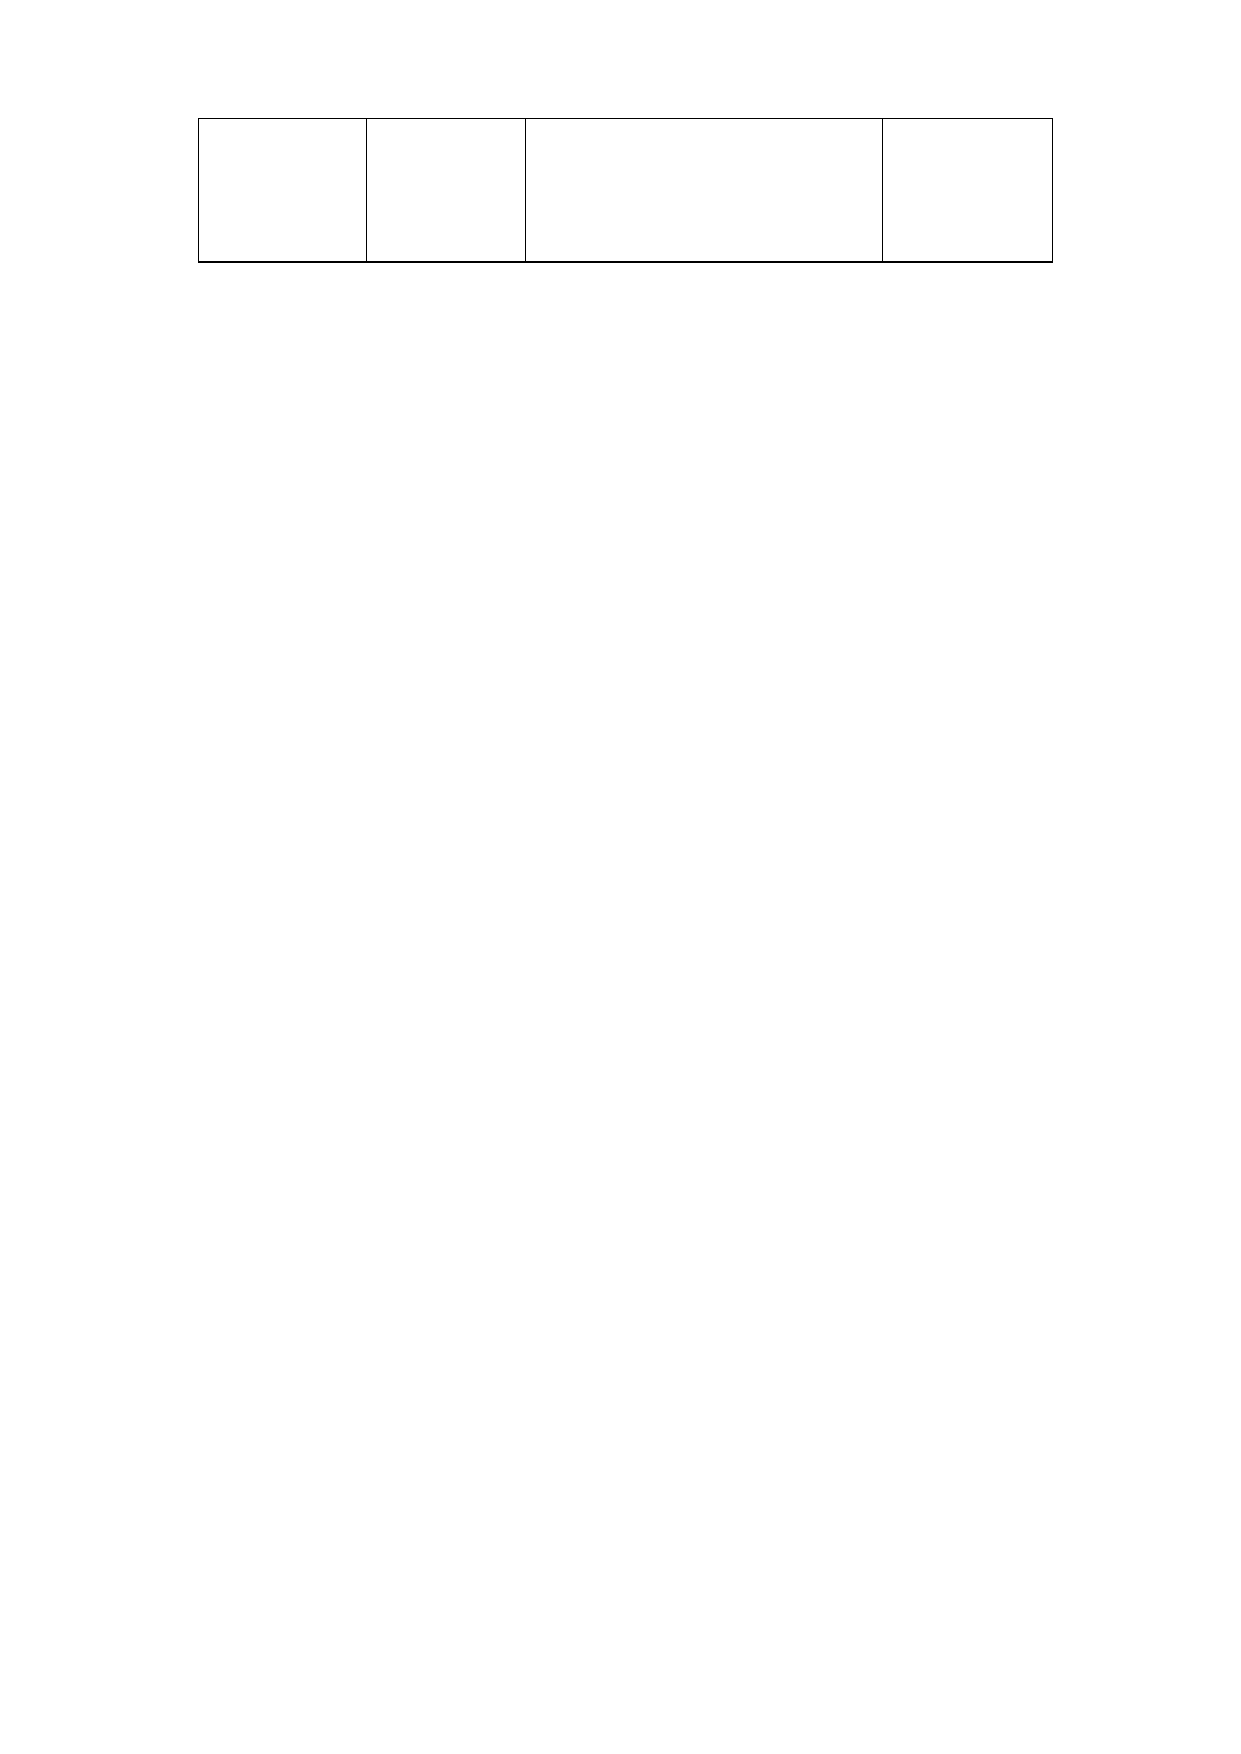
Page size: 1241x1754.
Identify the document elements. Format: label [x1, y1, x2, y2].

table_cell [199, 119, 366, 261]
table_cell [367, 119, 525, 261]
table_cell [883, 119, 1052, 261]
table_cell [526, 119, 882, 261]
